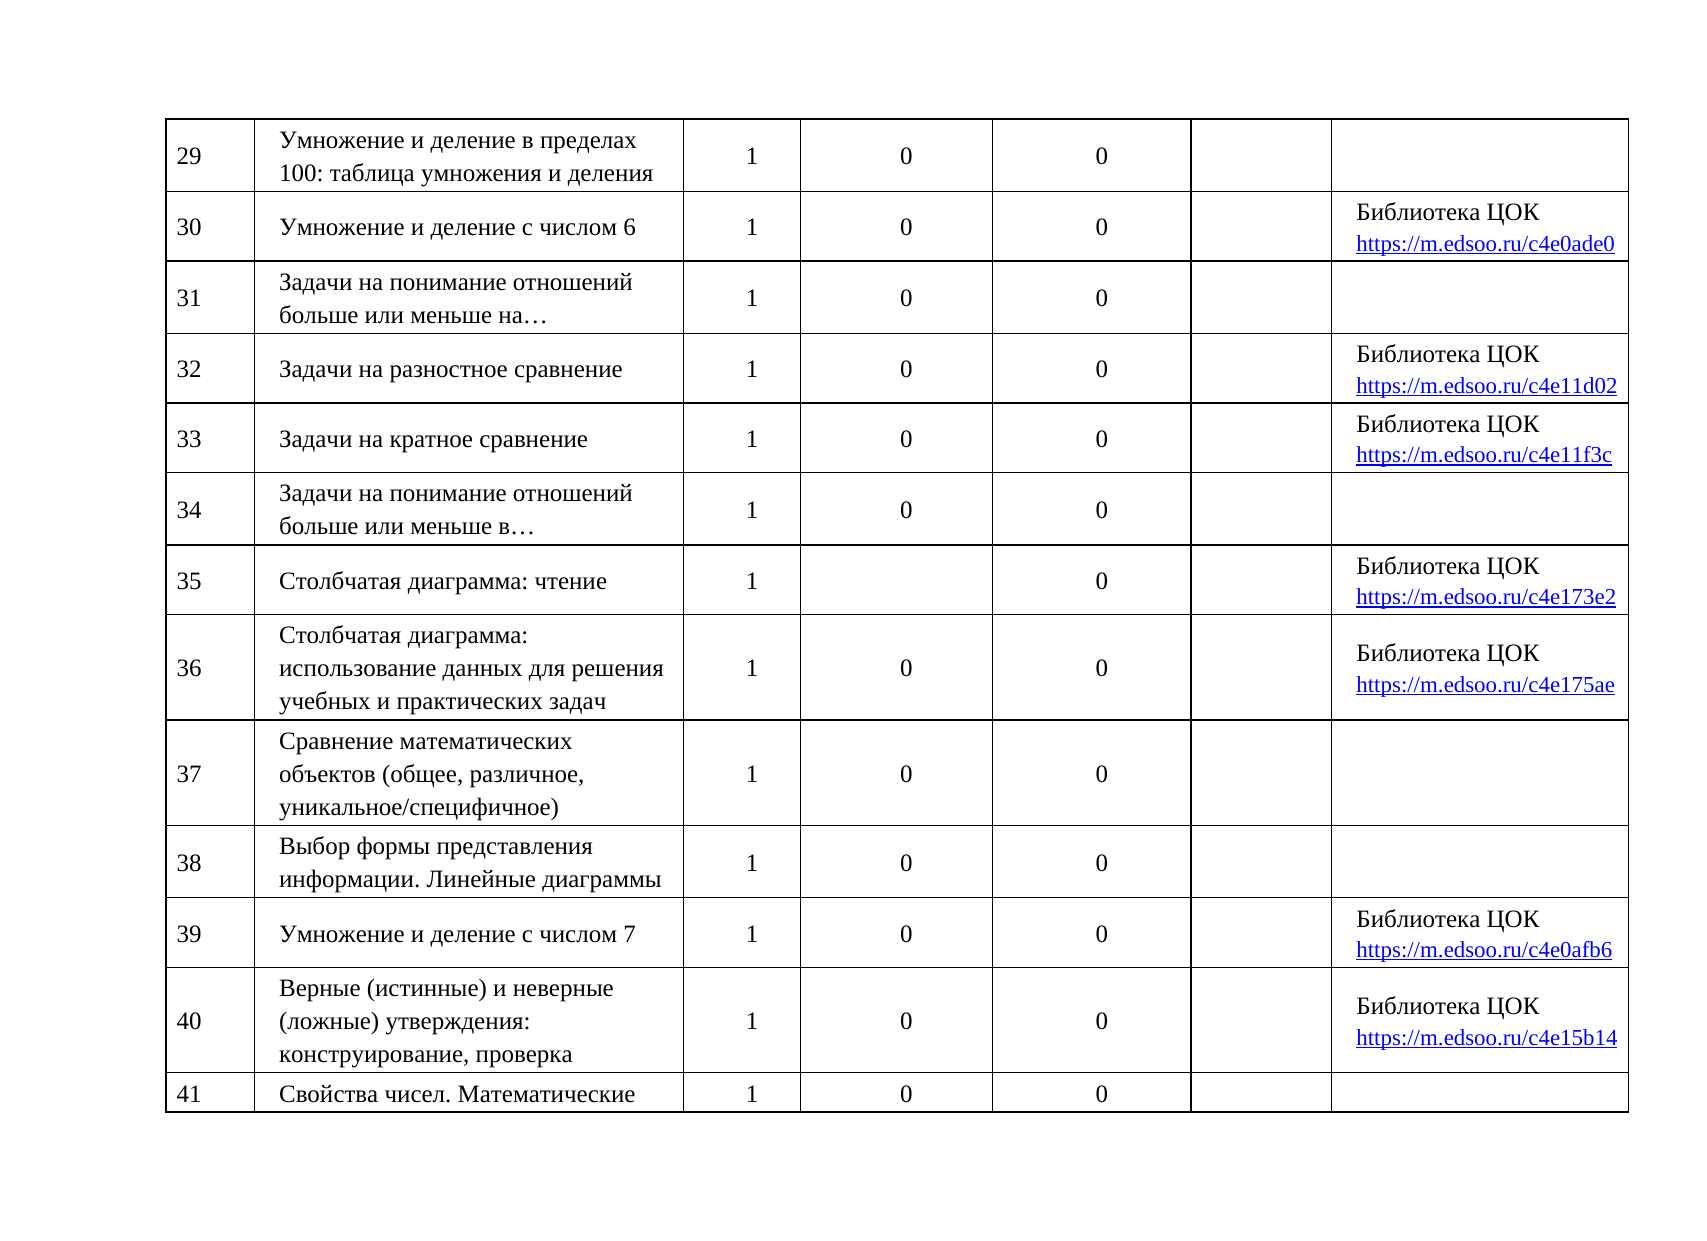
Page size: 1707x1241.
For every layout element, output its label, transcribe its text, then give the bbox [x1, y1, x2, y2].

table_cell Умножение и деление в пределах 100: таблица умножения и деления [255, 120, 683, 191]
table_cell 1 [684, 546, 800, 614]
table_cell 0 [993, 721, 1190, 824]
table_cell [801, 546, 992, 614]
table_cell Библиотека ЦОК https://m.edsoo.ru/c4e173e2 [1332, 546, 1628, 614]
table_cell Задачи на понимание отношений больше или меньше в… [255, 473, 683, 544]
table_cell Задачи на разностное сравнение [255, 334, 683, 402]
table_cell 0 [801, 262, 992, 332]
table_cell 31 [167, 262, 254, 332]
table_cell 0 [993, 898, 1190, 966]
table_cell 0 [993, 192, 1190, 260]
table_cell 0 [801, 898, 992, 966]
table_cell 0 [993, 615, 1190, 719]
table_cell 0 [801, 968, 992, 1072]
table_cell [1332, 721, 1628, 824]
table_cell 35 [167, 546, 254, 614]
table_cell [1192, 404, 1331, 472]
table_cell [1332, 826, 1628, 897]
table_cell Столбчатая диаграмма: чтение [255, 546, 683, 614]
table_cell 0 [993, 334, 1190, 402]
table_cell 39 [167, 898, 254, 966]
table_cell 40 [167, 968, 254, 1072]
table_cell [1192, 334, 1331, 402]
table_cell 1 [684, 968, 800, 1072]
table_cell 1 [684, 898, 800, 966]
table_cell [1192, 546, 1331, 614]
table_cell 1 [684, 120, 800, 191]
table_cell 0 [993, 1073, 1190, 1111]
table_cell 0 [993, 968, 1190, 1072]
table_cell Умножение и деление с числом 7 [255, 898, 683, 966]
table_cell 0 [801, 1073, 992, 1111]
table_cell 0 [993, 262, 1190, 332]
table_cell 0 [993, 546, 1190, 614]
table_cell [1192, 721, 1331, 824]
table_cell 0 [801, 721, 992, 824]
table_cell 0 [801, 473, 992, 544]
table_cell [1192, 968, 1331, 1072]
table_cell 0 [993, 404, 1190, 472]
table_cell 0 [993, 826, 1190, 897]
table_cell Столбчатая диаграмма: использование данных для решения учебных и практических задач [255, 615, 683, 719]
table_cell 33 [167, 404, 254, 472]
table_cell [1192, 898, 1331, 966]
table_cell 29 [167, 120, 254, 191]
table_cell [1332, 473, 1628, 544]
table_cell [1192, 262, 1331, 332]
table_cell [1332, 1073, 1628, 1111]
table_cell 0 [801, 334, 992, 402]
table_cell Библиотека ЦОК https://m.edsoo.ru/c4e11f3c [1332, 404, 1628, 472]
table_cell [255, 1073, 683, 1111]
table_cell 1 [684, 473, 800, 544]
table_cell 1 [684, 1073, 800, 1111]
table_cell [1192, 120, 1331, 191]
table_cell 1 [684, 192, 800, 260]
table_cell 37 [167, 721, 254, 824]
table_cell 1 [684, 262, 800, 332]
table_cell [1192, 1073, 1331, 1111]
table_cell [1192, 615, 1331, 719]
table_cell 1 [684, 334, 800, 402]
table_cell [1192, 192, 1331, 260]
table_cell Выбор формы представления информации. Линейные диаграммы [255, 826, 683, 897]
table_cell Задачи на понимание отношений больше или меньше на… [255, 262, 683, 332]
table_cell 1 [684, 721, 800, 824]
table_cell 0 [801, 120, 992, 191]
table_cell Библиотека ЦОК https://m.edsoo.ru/c4e0afb6 [1332, 898, 1628, 966]
table_cell Библиотека ЦОК https://m.edsoo.ru/c4e175ae [1332, 615, 1628, 719]
table_cell Задачи на кратное сравнение [255, 404, 683, 472]
table_cell 41 [167, 1073, 254, 1111]
table_cell [1332, 262, 1628, 332]
table_cell Умножение и деление с числом 6 [255, 192, 683, 260]
table_cell 1 [684, 404, 800, 472]
table_cell 38 [167, 826, 254, 897]
table_cell Библиотека ЦОК https://m.edsoo.ru/c4e11d02 [1332, 334, 1628, 402]
table_cell 1 [684, 615, 800, 719]
table_cell [1192, 826, 1331, 897]
table_cell 32 [167, 334, 254, 402]
table_cell [1332, 120, 1628, 191]
table_cell 36 [167, 615, 254, 719]
table_cell 0 [993, 120, 1190, 191]
table_cell 0 [801, 404, 992, 472]
table_cell 0 [801, 615, 992, 719]
table_cell 0 [801, 192, 992, 260]
table_cell 34 [167, 473, 254, 544]
table_cell Сравнение математических объектов (общее, различное, уникальное/специфичное) [255, 721, 683, 824]
table_cell 1 [684, 826, 800, 897]
table_cell Верные (истинные) и неверные (ложные) утверждения: конструирование, проверка [255, 968, 683, 1072]
table_cell 30 [167, 192, 254, 260]
table_cell 0 [993, 473, 1190, 544]
table_cell 0 [801, 826, 992, 897]
table_cell Библиотека ЦОК https://m.edsoo.ru/c4e15b14 [1332, 968, 1628, 1072]
table_cell [1192, 473, 1331, 544]
table_cell Библиотека ЦОК https://m.edsoo.ru/c4e0ade0 [1332, 192, 1628, 260]
